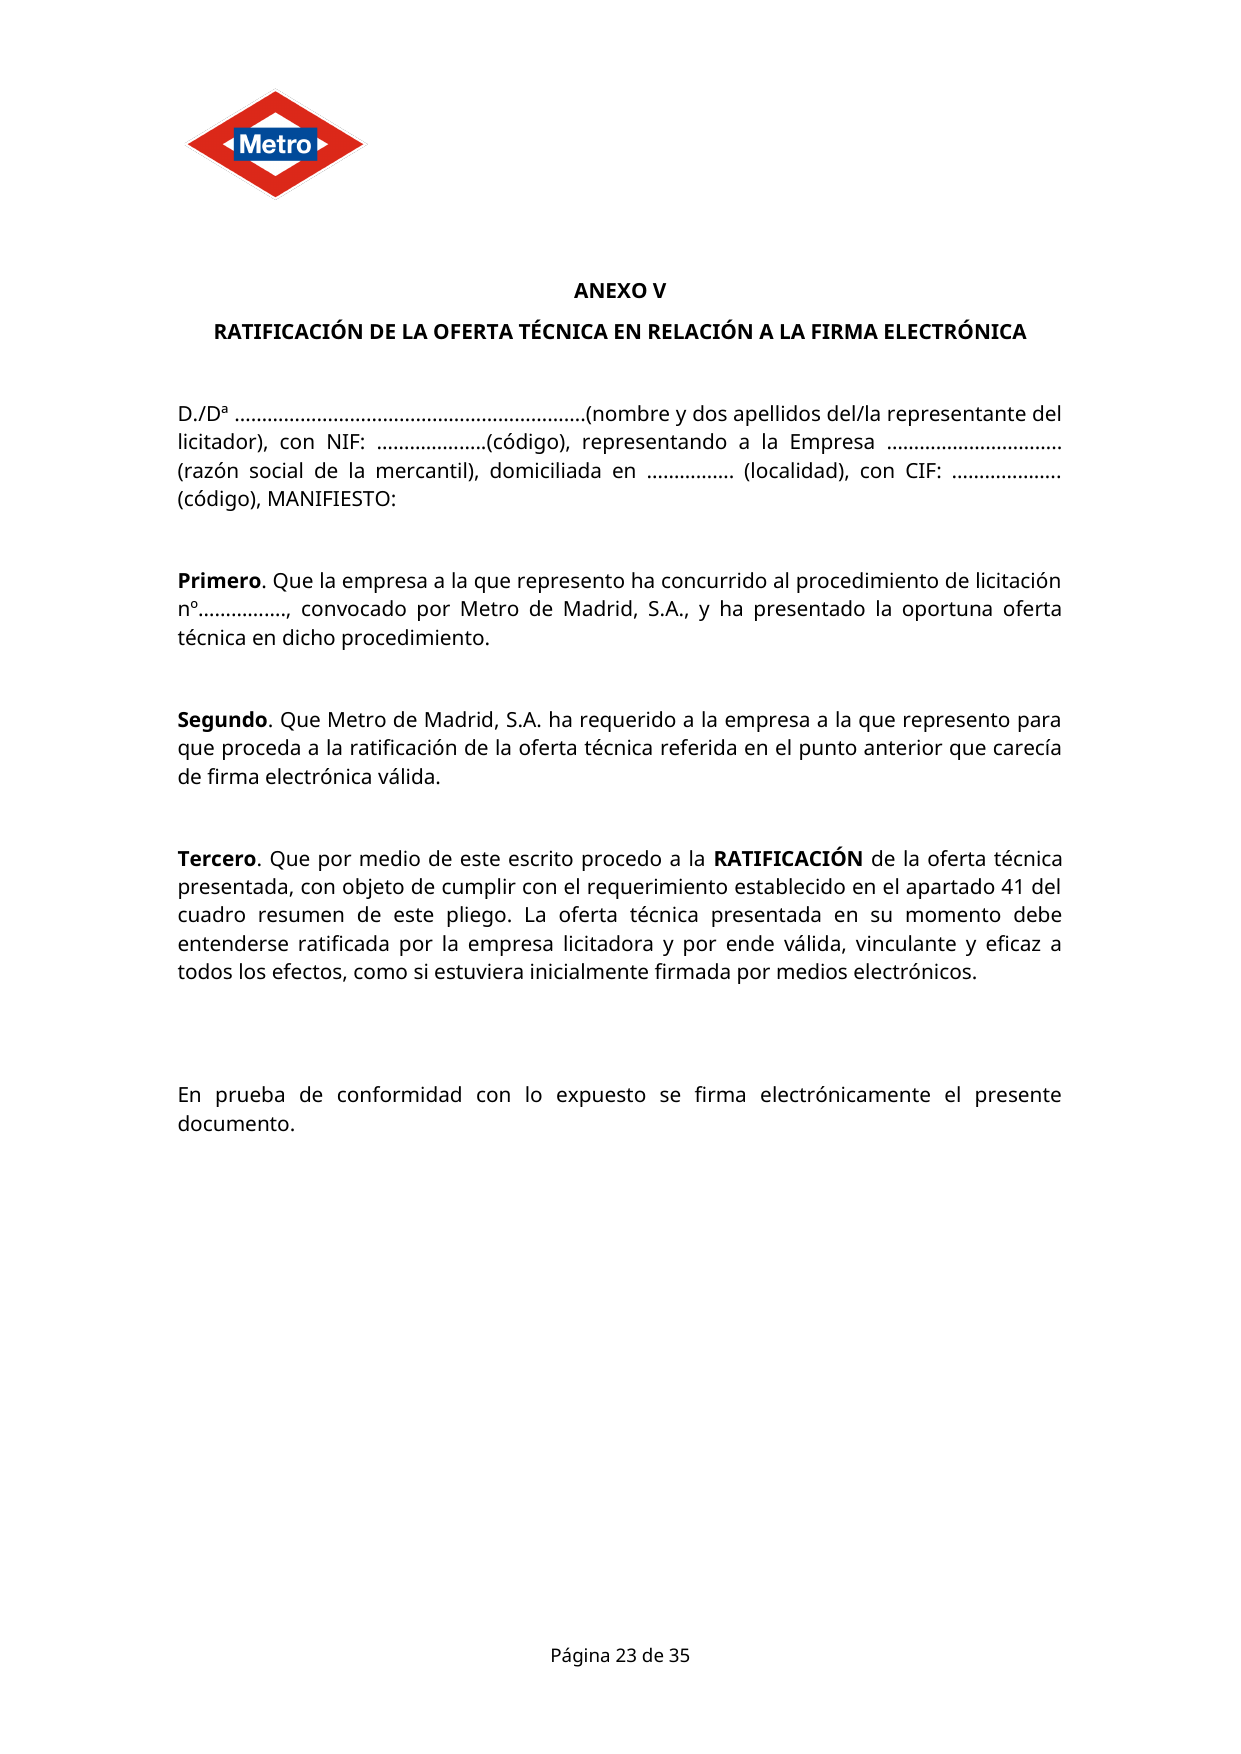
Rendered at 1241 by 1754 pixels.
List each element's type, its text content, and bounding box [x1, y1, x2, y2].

text Tercero. Que por medio de este escrito procedo a la RATIFICACIÓN de la oferta técnica presentada, con objeto de cumplir con el requerimiento establecido en el apartado 41 del cuadro resumen de este pliego. La oferta técnica presentada en su momento debe entenderse ratificada por la empresa licitadora y por ende válida, vinculante y eficaz a todos los efectos, como si estuviera inicialmente firmada por medios electrónicos. [177, 844, 1063, 986]
text En prueba de conformidad con lo expuesto se firma electrónicamente el presente documento. [177, 1080, 1063, 1137]
picture [184, 88, 368, 200]
text Primero. Que la empresa a la que represento ha concurrido al procedimiento de licitación nº……………., convocado por Metro de Madrid, S.A., y ha presentado la oportuna oferta técnica en dicho procedimiento. [177, 566, 1063, 651]
text ANEXO V [177, 276, 1063, 304]
text RATIFICACIÓN DE LA OFERTA TÉCNICA EN RELACIÓN A LA FIRMA ELECTRÓNICA [177, 317, 1063, 346]
text Segundo. Que Metro de Madrid, S.A. ha requerido a la empresa a la que represento para que proceda a la ratificación de la oferta técnica referida en el punto anterior que carecía de firma electrónica válida. [177, 705, 1063, 790]
text D./Dª ……………………………………………………….(nombre y dos apellidos del/la representante del licitador), con NIF: ………………..(código), representando a la Empresa …………………………..(razón social de la mercantil), domiciliada en ……………. (localidad), con CIF: ………………..(código), MANIFIESTO: [177, 399, 1063, 513]
